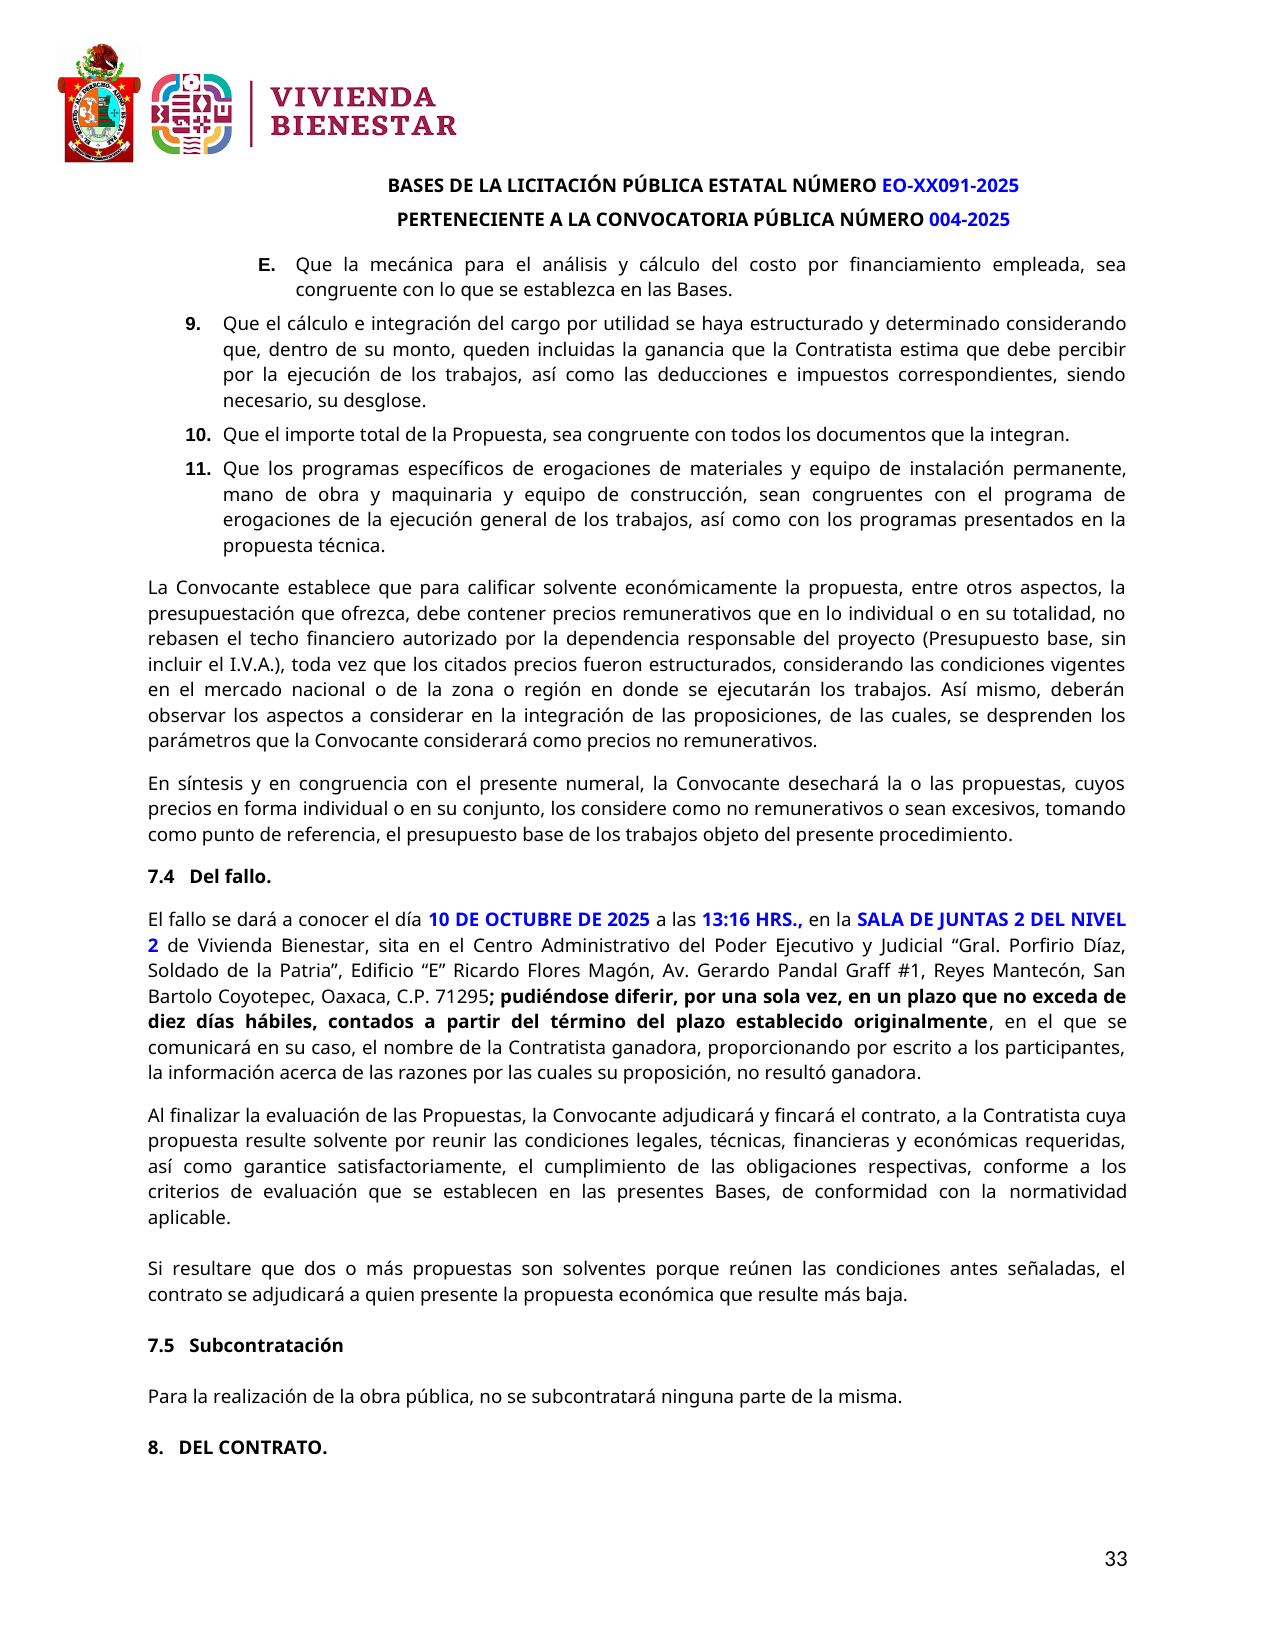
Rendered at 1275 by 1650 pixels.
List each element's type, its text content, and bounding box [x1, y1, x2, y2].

text El fallo se dará a conocer el día 10 DE OCTUBRE DE 2025 a las 13:16 HRS., en la SALA DE JUNTAS 2 DEL NIVEL 2 de Vivienda Bienestar, sita en el Centro Administrativo del Poder Ejecutivo y Judicial “Gral. Porfirio Díaz, Soldado de la Patria”, Edificio “E” Ricardo Flores Magón, Av. Gerardo Pandal Graff #1, Reyes Mantecón, San Bartolo Coyotepec, Oaxaca, C.P. 71295; pudiéndose diferir, por una sola vez, en un plazo que no exceda de diez días hábiles, contados a partir del término del plazo establecido originalmente, en el que se comunicará en su caso, el nombre de la Contratista ganadora, proporcionando por escrito a los participantes, la información acerca de las razones por las cuales su proposición, no resultó ganadora. [148, 906, 1127, 1085]
text La Convocante establece que para calificar solvente económicamente la propuesta, entre otros aspectos, la presupuestación que ofrezca, debe contener precios remunerativos que en lo individual o en su totalidad, no rebasen el techo financiero autorizado por la dependencia responsable del proyecto (Presupuesto base, sin incluir el I.V.A.), toda vez que los citados precios fueron estructurados, considerando las condiciones vigentes en el mercado nacional o de la zona o región en donde se ejecutarán los trabajos. Así mismo, deberán observar los aspectos a considerar en la integración de las proposiciones, de las cuales, se desprenden los parámetros que la Convocante considerará como precios no remunerativos. [148, 574, 1127, 753]
text 7.5 Subcontratación [148, 1332, 1127, 1357]
list Que la mecánica para el análisis y cálculo del costo por financiamiento empleada, sea congruente con lo que se establezca en las Bases. [258, 251, 1127, 302]
list Que el cálculo e integración del cargo por utilidad se haya estructurado y determinado considerando que, dentro de su monto, queden incluidas la ganancia que la Contratista estima que debe percibir por la ejecución de los trabajos, así como las deducciones e impuestos correspondientes, siendo necesario, su desglose. [185, 311, 1127, 413]
picture [55, 42, 143, 165]
text Si resultare que dos o más propuestas son solventes porque reúnen las condiciones antes señaladas, el contrato se adjudicará a quien presente la propuesta económica que resulte más baja. [148, 1255, 1127, 1306]
text En síntesis y en congruencia con el presente numeral, la Convocante desechará la o las propuestas, cuyos precios en forma individual o en su conjunto, los considere como no remunerativos o sean excesivos, tomando como punto de referencia, el presupuesto base de los trabajos objeto del presente procedimiento. [148, 770, 1127, 847]
picture [147, 66, 473, 163]
list Que los programas específicos de erogaciones de materiales y equipo de instalación permanente, mano de obra y maquinaria y equipo de construcción, sean congruentes con el programa de erogaciones de la ejecución general de los trabajos, así como con los programas presentados en la propuesta técnica. [185, 455, 1127, 557]
text Al finalizar la evaluación de las Propuestas, la Convocante adjudicará y fincará el contrato, a la Contratista cuya propuesta resulte solvente por reunir las condiciones legales, técnicas, financieras y económicas requeridas, así como garantice satisfactoriamente, el cumplimiento de las obligaciones respectivas, conforme a los criterios de evaluación que se establecen en las presentes Bases, de conformidad con la normatividad aplicable. [148, 1102, 1127, 1230]
text 7.4 Del fallo. [148, 864, 1127, 889]
text 8. DEL CONTRATO. [148, 1434, 1127, 1459]
text Para la realización de la obra pública, no se subcontratará ninguna parte de la misma. [148, 1383, 1127, 1408]
list Que el importe total de la Propuesta, sea congruente con todos los documentos que la integran. [185, 421, 1127, 447]
